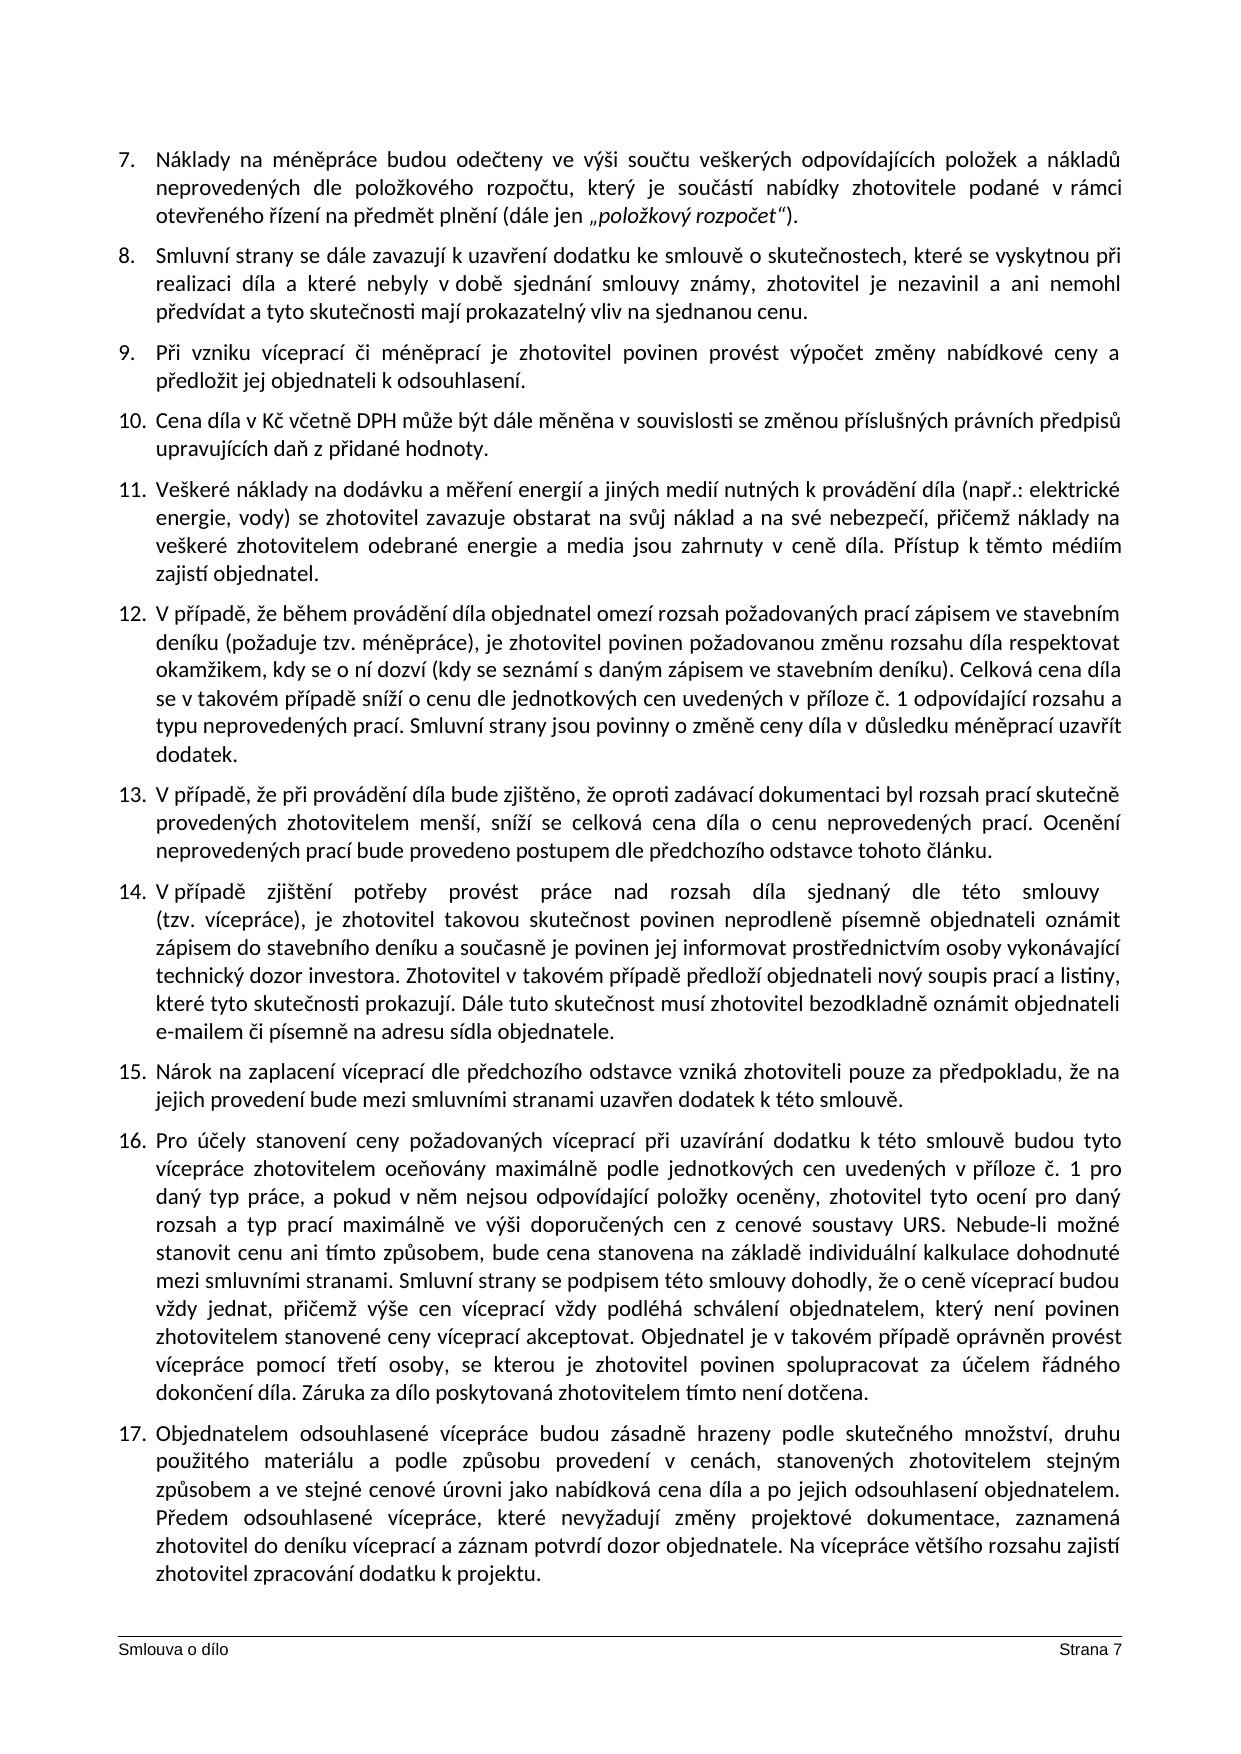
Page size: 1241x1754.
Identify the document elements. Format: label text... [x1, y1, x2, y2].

list V případě zjištění potřeby provést práce nad rozsah díla sjednaný dle této smlouvy (tzv. vícepráce), je zhotovitel takovou skutečnost povinen neprodleně písemně objednateli oznámit zápisem do stavebního deníku a současně je povinen jej informovat prostřednictvím osoby vykonávající technický dozor investora. Zhotovitel v takovém případě předloží objednateli nový soupis prací a listiny, které tyto skutečnosti prokazují. Dále tuto skutečnost musí zhotovitel bezodkladně oznámit objednateli e-mailem či písemně na adresu sídla objednatele. [118, 877, 1122, 1045]
list V případě, že při provádění díla bude zjištěno, že oproti zadávací dokumentaci byl rozsah prací skutečně provedených zhotovitelem menší, sníží se celková cena díla o cenu neprovedených prací. Ocenění neprovedených prací bude provedeno postupem dle předchozího odstavce tohoto článku. [118, 780, 1122, 864]
list Při vzniku víceprací či méněprací je zhotovitel povinen provést výpočet změny nabídkové ceny a předložit jej objednateli k odsouhlasení. [118, 338, 1122, 394]
list Objednatelem odsouhlasené vícepráce budou zásadně hrazeny podle skutečného množství, druhu použitého materiálu a podle způsobu provedení v cenách, stanovených zhotovitelem stejným způsobem a ve stejné cenové úrovni jako nabídková cena díla a po jejich odsouhlasení objednatelem. Předem odsouhlasené vícepráce, které nevyžadují změny projektové dokumentace, zaznamená zhotovitel do deníku víceprací a záznam potvrdí dozor objednatele. Na vícepráce většího rozsahu zajistí zhotovitel zpracování dodatku k projektu. [118, 1419, 1122, 1587]
list Nárok na zaplacení víceprací dle předchozího odstavce vzniká zhotoviteli pouze za předpokladu, že na jejich provedení bude mezi smluvními stranami uzavřen dodatek k této smlouvě. [118, 1057, 1122, 1113]
list Smluvní strany se dále zavazují k uzavření dodatku ke smlouvě o skutečnostech, které se vyskytnou při realizaci díla a které nebyly v době sjednání smlouvy známy, zhotovitel je nezavinil a ani nemohl předvídat a tyto skutečnosti mají prokazatelný vliv na sjednanou cenu. [118, 241, 1122, 325]
list Pro účely stanovení ceny požadovaných víceprací při uzavírání dodatku k této smlouvě budou tyto vícepráce zhotovitelem oceňovány maximálně podle jednotkových cen uvedených v příloze č. 1 pro daný typ práce, a pokud v něm nejsou odpovídající položky oceněny, zhotovitel tyto ocení pro daný rozsah a typ prací maximálně ve výši doporučených cen z cenové soustavy URS. Nebude-li možné stanovit cenu ani tímto způsobem, bude cena stanovena na základě individuální kalkulace dohodnuté mezi smluvními stranami. Smluvní strany se podpisem této smlouvy dohodly, že o ceně víceprací budou vždy jednat, přičemž výše cen víceprací vždy podléhá schválení objednatelem, který není povinen zhotovitelem stanovené ceny víceprací akceptovat. Objednatel je v takovém případě oprávněn provést vícepráce pomocí třetí osoby, se kterou je zhotovitel povinen spolupracovat za účelem řádného dokončení díla. Záruka za dílo poskytovaná zhotovitelem tímto není dotčena. [118, 1126, 1122, 1406]
list V případě, že během provádění díla objednatel omezí rozsah požadovaných prací zápisem ve stavebním deníku (požaduje tzv. méněpráce), je zhotovitel povinen požadovanou změnu rozsahu díla respektovat okamžikem, kdy se o ní dozví (kdy se seznámí s daným zápisem ve stavebním deníku). Celková cena díla se v takovém případě sníží o cenu dle jednotkových cen uvedených v příloze č. 1 odpovídající rozsahu a typu neprovedených prací. Smluvní strany jsou povinny o změně ceny díla v důsledku méněprací uzavřít dodatek. [118, 599, 1122, 768]
list Veškeré náklady na dodávku a měření energií a jiných medií nutných k provádění díla (např.: elektrické energie, vody) se zhotovitel zavazuje obstarat na svůj náklad a na své nebezpečí, přičemž náklady na veškeré zhotovitelem odebrané energie a media jsou zahrnuty v ceně díla. Přístup k těmto médiím zajistí objednatel. [118, 475, 1122, 587]
list Náklady na méněpráce budou odečteny ve výši součtu veškerých odpovídajících položek a nákladů neprovedených dle položkového rozpočtu, který je součástí nabídky zhotovitele podané v rámci otevřeného řízení na předmět plnění (dále jen „položkový rozpočet“). [118, 145, 1122, 229]
list Cena díla v Kč včetně DPH může být dále měněna v souvislosti se změnou příslušných právních předpisů upravujících daň z přidané hodnoty. [118, 406, 1122, 462]
